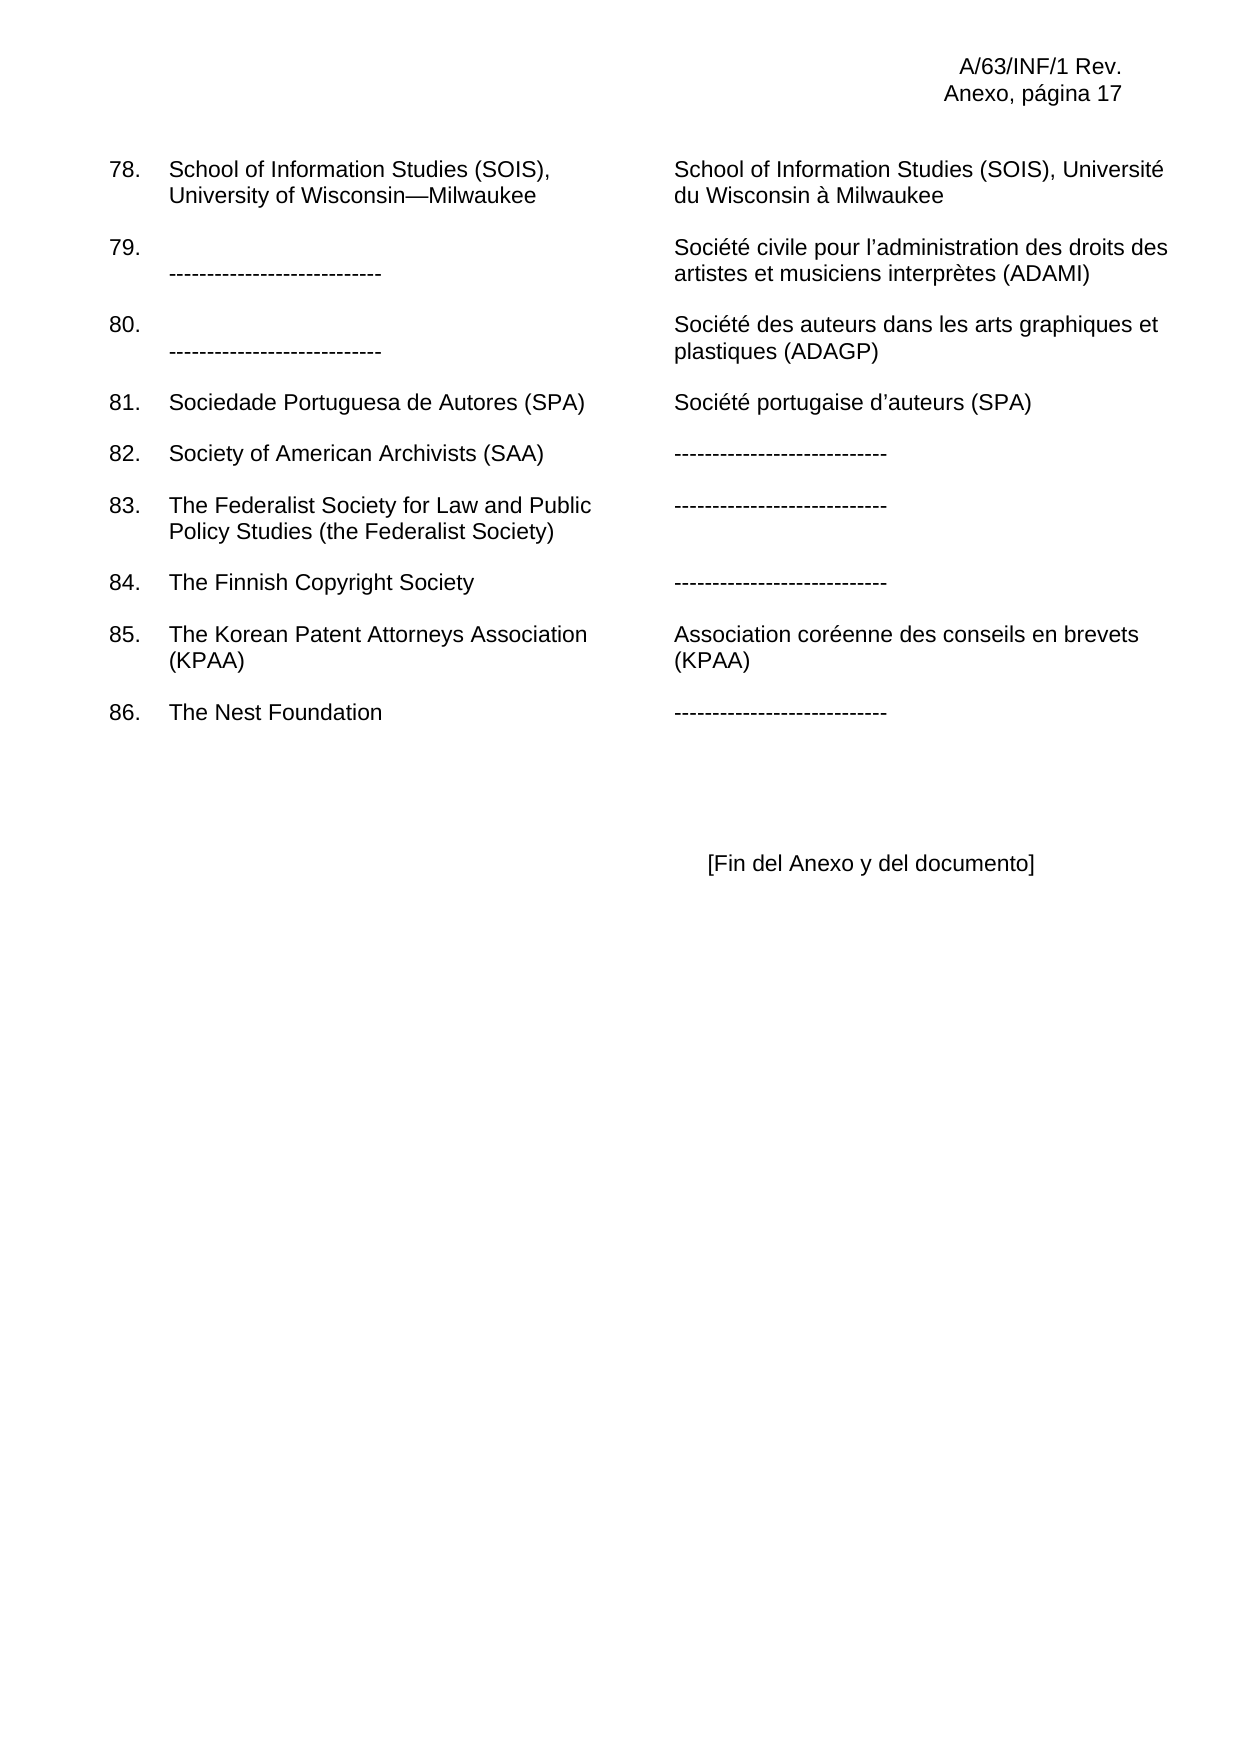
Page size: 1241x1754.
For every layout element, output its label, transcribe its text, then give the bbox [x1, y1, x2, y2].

table_cell The Nest Foundation [157, 699, 663, 750]
table_cell Society of American Archivists (SAA) [157, 440, 663, 492]
table_cell ---------------------------- [157, 234, 663, 311]
table_cell ---------------------------- [663, 492, 1187, 569]
table_cell Sociedade Portuguesa de Autores (SPA) [157, 389, 663, 440]
table_cell [83, 234, 157, 311]
table_cell [83, 699, 157, 750]
table_cell [83, 440, 157, 492]
text [Fin del Anexo y del documento] [620, 850, 1122, 876]
table_cell ---------------------------- [663, 569, 1187, 621]
table_cell Société portugaise d’auteurs (SPA) [663, 389, 1187, 440]
table_cell Société civile pour l’administration des droits des artistes et musiciens interprètes (ADAMI) [663, 234, 1187, 311]
table_cell School of Information Studies (SOIS), Université du Wisconsin à Milwaukee [663, 156, 1187, 233]
table_cell Association coréenne des conseils en brevets (KPAA) [663, 621, 1187, 698]
table_cell The Korean Patent Attorneys Association (KPAA) [157, 621, 663, 698]
table_cell Société des auteurs dans les arts graphiques et plastiques (ADAGP) [663, 311, 1187, 389]
table_cell [83, 389, 157, 440]
table_cell The Federalist Society for Law and Public Policy Studies (the Federalist Society) [157, 492, 663, 569]
table_cell School of Information Studies (SOIS), University of Wisconsin—Milwaukee [157, 156, 663, 233]
table_cell ---------------------------- [663, 699, 1187, 750]
table_cell [83, 492, 157, 569]
table_cell [83, 621, 157, 698]
table_cell ---------------------------- [663, 440, 1187, 492]
table_cell [83, 311, 157, 389]
table_cell [83, 569, 157, 621]
table_cell ---------------------------- [157, 311, 663, 389]
table_cell [83, 156, 157, 233]
table_cell The Finnish Copyright Society [157, 569, 663, 621]
